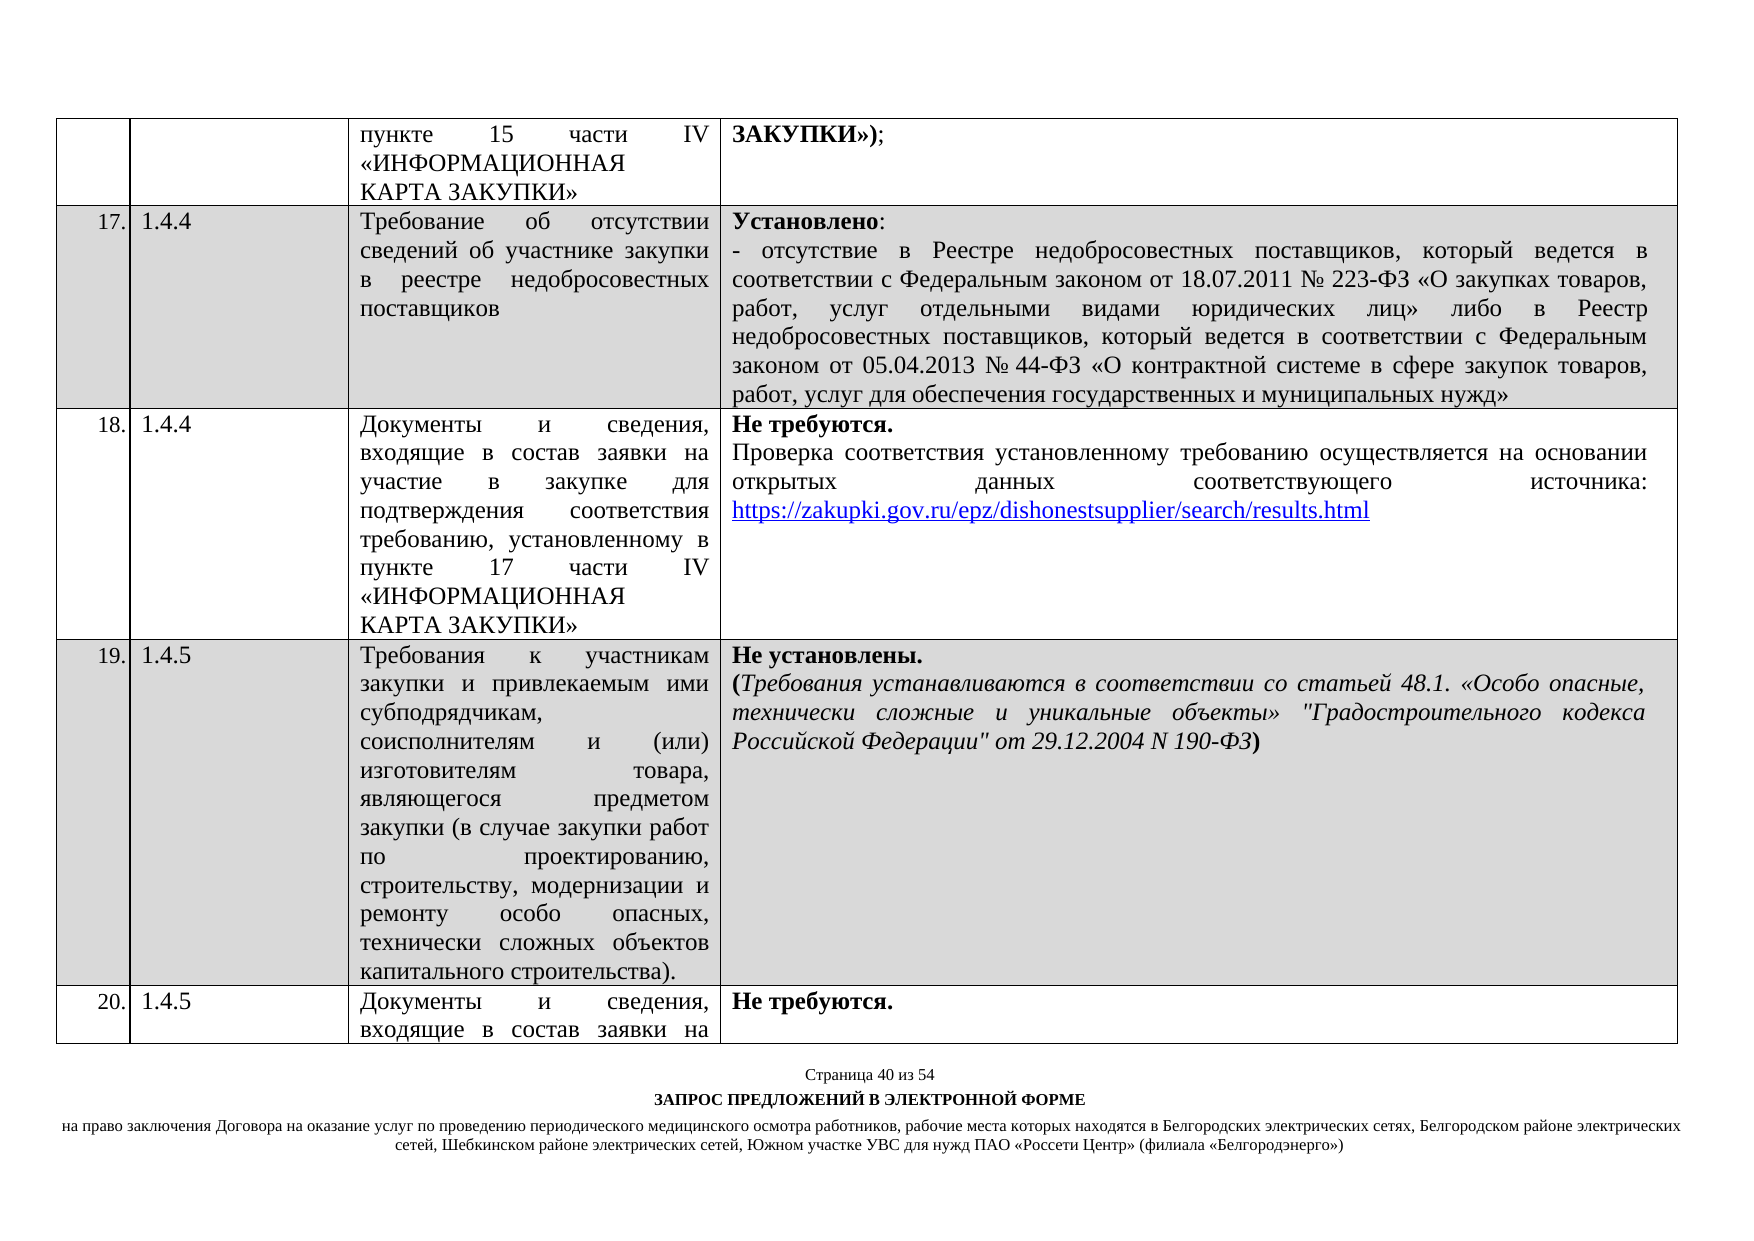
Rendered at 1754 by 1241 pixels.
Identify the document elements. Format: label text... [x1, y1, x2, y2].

table_cell Установлено: - отсутствие в Реестре недобросовестных поставщиков, который ведется в соответствии с Федеральным законом от 18.07.2011 № 223-ФЗ «О закупках товаров, работ, услуг отдельными видами юридических лиц» либо в Реестр недобросовестных поставщиков, который ведется в соответствии с Федеральным законом от 05.04.2013 № 44-ФЗ «О контрактной системе в сфере закупок товаров, работ, услуг для обеспечения государственных и муниципальных нужд» [721, 206, 1677, 408]
table_cell Требования к участникам закупки и привлекаемым ими субподрядчикам, соисполнителям и (или) изготовителям товара, являющегося предметом закупки (в случае закупки работ по проектированию, строительству, модернизации и ремонту особо опасных, технически сложных объектов капитального строительства). [349, 640, 720, 985]
table_cell [57, 119, 129, 205]
table_cell 1.4.4 [131, 206, 348, 408]
table_cell Не требуются. [721, 986, 1677, 1043]
table_cell 1.4.4 [131, 409, 348, 639]
table_cell 1.4.5 [131, 986, 348, 1043]
table_cell 1.4.5 [131, 640, 348, 985]
table_cell Требование об отсутствии сведений об участнике закупки в реестре недобросовестных поставщиков [349, 206, 720, 408]
table_cell Документы и сведения, входящие в состав заявки на участие в закупке для подтверждения соответствия требованию, установленному в пункте 17 части IV «ИНФОРМАЦИОННАЯ КАРТА ЗАКУПКИ» [349, 409, 720, 639]
table_cell [57, 206, 129, 408]
table_cell [57, 986, 129, 1043]
table_cell Не требуются. Проверка соответствия установленному требованию осуществляется на основании открытых данных соответствующего источника: https://zakupki.gov.ru/epz/dishonestsupplier/search/results.html [721, 409, 1677, 639]
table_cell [349, 986, 720, 1043]
table_cell Не установлены. (Требования устанавливаются в соответствии со статьей 48.1. «Особо опасные, технически сложные и уникальные объекты» "Градостроительного кодекса Российской Федерации" от 29.12.2004 N 190-ФЗ) [721, 640, 1677, 985]
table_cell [349, 119, 720, 205]
table_cell [57, 640, 129, 985]
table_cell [721, 119, 1677, 205]
table_cell [57, 409, 129, 639]
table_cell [131, 119, 348, 205]
